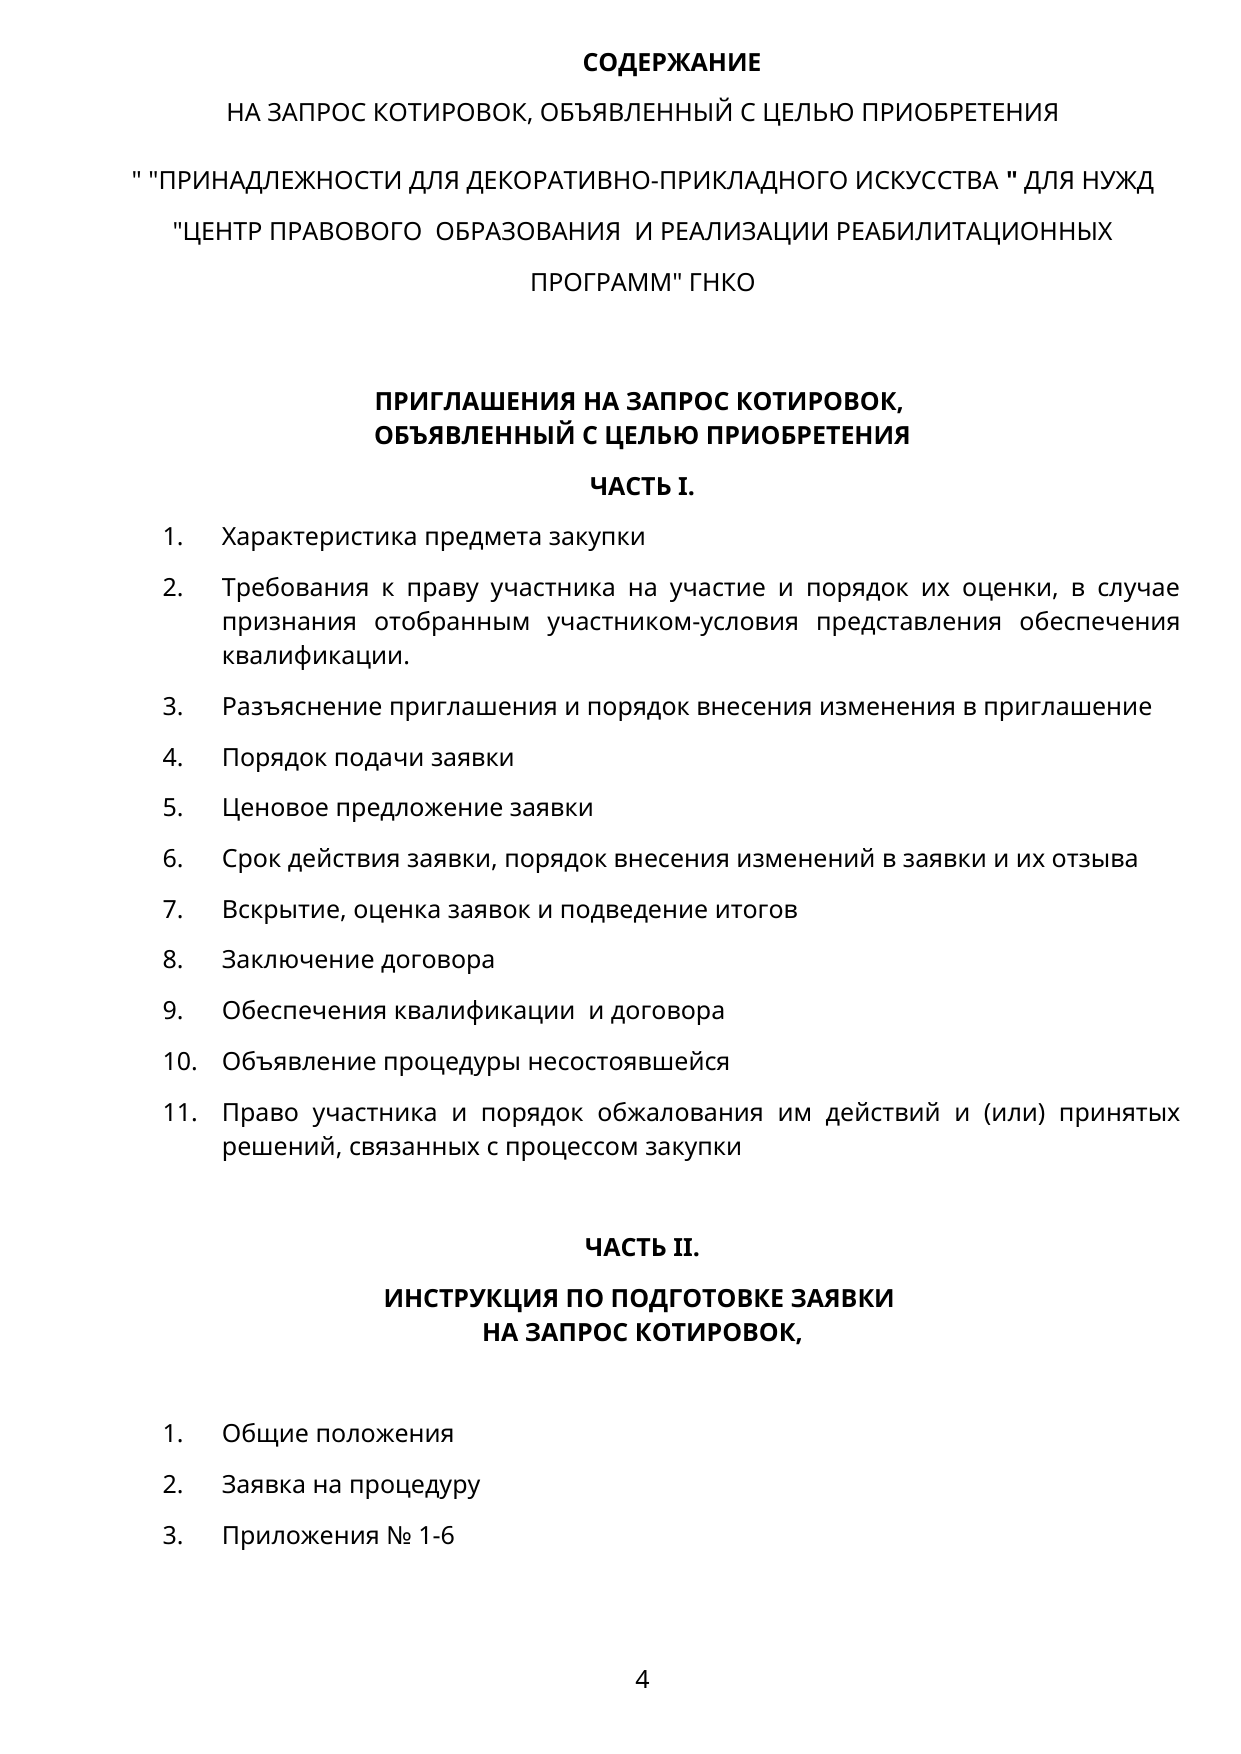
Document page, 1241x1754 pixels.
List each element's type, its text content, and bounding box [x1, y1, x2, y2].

text ЧАСТЬ II. [103, 1230, 1181, 1264]
text ПРИГЛАШЕНИЯ НА ЗАПРОС КОТИРОВОК, ОБЪЯВЛЕННЫЙ С ЦЕЛЬЮ ПРИОБРЕТЕНИЯ [103, 383, 1181, 451]
text " "ПРИНАДЛЕЖНОСТИ ДЛЯ ДЕКОРАТИВНО-ПРИКЛАДНОГО ИСКУССТВА " ДЛЯ НУЖД "ЦЕНТР ПРАВОВОГО ОБРАЗОВАНИЯ И РЕАЛИЗАЦИИ РЕАБИЛИТАЦИОННЫХ ПРОГРАММ" ГНКО [103, 163, 1182, 299]
text 8. Заключение договора [162, 942, 1181, 976]
text 2. Требования к праву участника на участие и порядок их оценки, в случае признания отобранным участником-условия представления обеспечения квалификации. [162, 569, 1181, 672]
text НА ЗАПРОС КОТИРОВОК, ОБЪЯВЛЕННЫЙ С ЦЕЛЬЮ ПРИОБРЕТЕНИЯ [103, 95, 1182, 129]
text 9. Обеспечения квалификации и договора [162, 993, 1181, 1027]
text 5. Ценовое предложение заявки [162, 790, 1181, 824]
text 6. Срок действия заявки, порядок внесения изменений в заявки и их отзыва [162, 841, 1181, 875]
text 2. Заявка на процедуру [162, 1467, 1181, 1501]
text СОДЕРЖАНИЕ [103, 44, 1181, 78]
text 10. Объявление процедуры несостоявшейся [162, 1043, 1181, 1078]
text 3. Приложения № 1-6 [162, 1517, 1181, 1552]
text 7. Вскрытие, оценка заявок и подведение итогов [162, 891, 1181, 925]
text ЧАСТЬ I. [103, 468, 1181, 502]
text 1. Общие положения [162, 1416, 1181, 1450]
text 3. Разъяснение приглашения и порядок внесения изменения в приглашение [162, 688, 1181, 722]
text 1. Характеристика предмета закупки [162, 519, 1181, 553]
text 4. Порядок подачи заявки [162, 739, 1181, 773]
text 11. Право участника и порядок обжалования им действий и (или) принятых решений, связанных с процессом закупки [162, 1094, 1181, 1162]
text ИНСТРУКЦИЯ ПО ПОДГОТОВКЕ ЗАЯВКИ НА ЗАПРОС КОТИРОВОК, [103, 1281, 1181, 1349]
